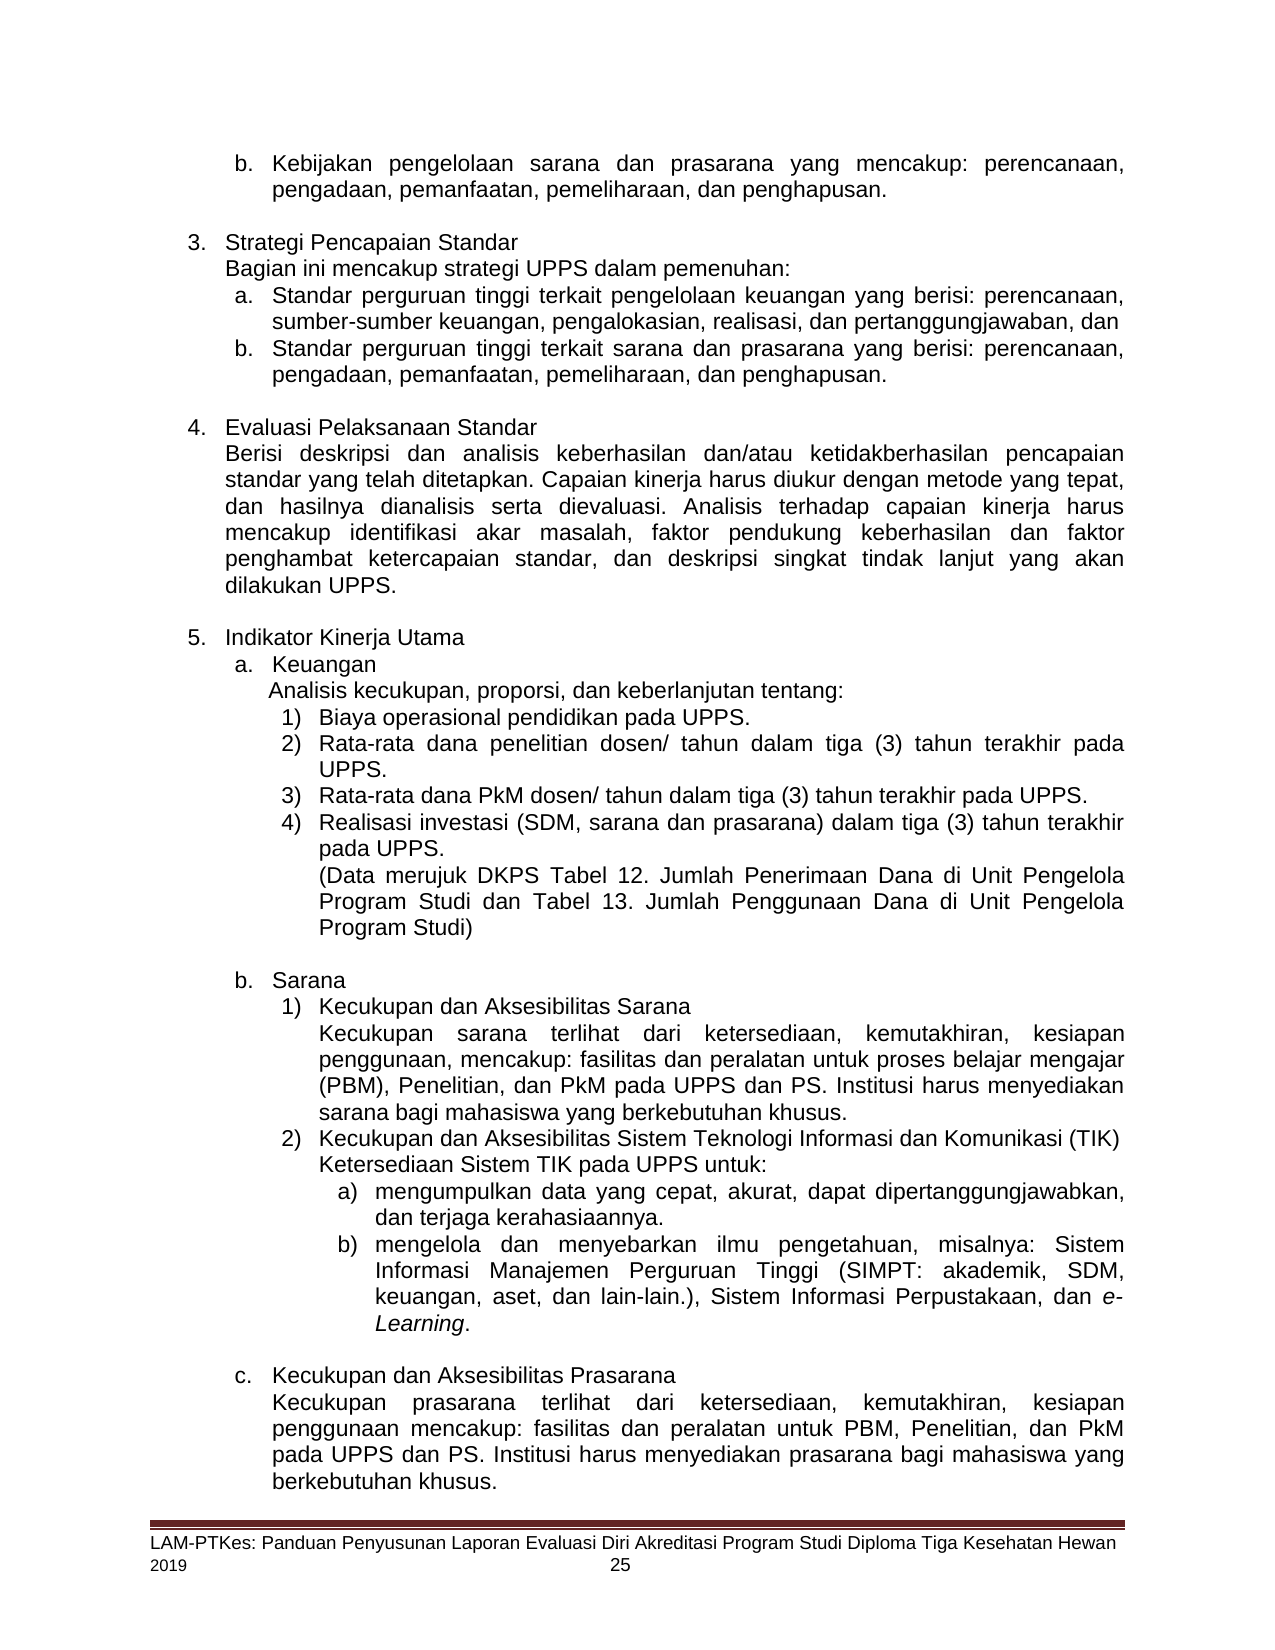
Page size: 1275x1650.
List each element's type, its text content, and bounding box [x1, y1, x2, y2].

list Standar perguruan tinggi terkait sarana dan prasarana yang berisi: perencanaan, pengadaan, pemanfaatan, pemeliharaan, dan penghapusan. [234, 334, 1125, 387]
list Indikator Kinerja Utama [187, 624, 1125, 651]
list Kecukupan dan Aksesibilitas Prasarana [234, 1362, 1125, 1389]
text (Data merujuk DKPS Tabel 12. Jumlah Penerimaan Dana di Unit Pengelola Program Studi dan Tabel 13. Jumlah Penggunaan Dana di Unit Pengelola Program Studi) [319, 862, 1125, 941]
list Strategi Pencapaian Standar [187, 229, 1125, 255]
list Kecukupan dan Aksesibilitas Sarana [281, 993, 1125, 1020]
list Evaluasi Pelaksanaan Standar [187, 413, 1125, 440]
text Ketersediaan Sistem TIK pada UPPS untuk: [319, 1151, 1125, 1178]
text Kecukupan sarana terlihat dari ketersediaan, kemutakhiran, kesiapan penggunaan, mencakup: fasilitas dan peralatan untuk proses belajar mengajar (PBM), Penelitian, dan PkM pada UPPS dan PS. Institusi harus menyediakan sarana bagi mahasiswa yang berkebutuhan khusus. [319, 1020, 1125, 1125]
list Kecukupan dan Aksesibilitas Sistem Teknologi Informasi dan Komunikasi (TIK) [281, 1125, 1125, 1151]
text Bagian ini mencakup strategi UPPS dalam pemenuhan: [225, 255, 1125, 282]
list Realisasi investasi (SDM, sarana dan prasarana) dalam tiga (3) tahun terakhir pada UPPS. [281, 809, 1125, 862]
list Standar perguruan tinggi terkait pengelolaan keuangan yang berisi: perencanaan, sumber-sumber keuangan, pengalokasian, realisasi, dan pertanggungjawaban, dan [234, 282, 1125, 334]
list mengelola dan menyebarkan ilmu pengetahuan, misalnya: Sistem Informasi Manajemen Perguruan Tinggi (SIMPT: akademik, SDM, keuangan, aset, dan lain-lain.), Sistem Informasi Perpustakaan, dan e-Learning. [337, 1231, 1125, 1336]
list Biaya operasional pendidikan pada UPPS. [281, 703, 1125, 730]
list Rata-rata dana penelitian dosen/ tahun dalam tiga (3) tahun terakhir pada UPPS. [281, 730, 1125, 782]
text Kecukupan prasarana terlihat dari ketersediaan, kemutakhiran, kesiapan penggunaan mencakup: fasilitas dan peralatan untuk PBM, Penelitian, dan PkM pada UPPS dan PS. Institusi harus menyediakan prasarana bagi mahasiswa yang berkebutuhan khusus. [272, 1389, 1125, 1494]
list Keuangan [234, 651, 1125, 677]
list mengumpulkan data yang cepat, akurat, dapat dipertanggungjawabkan, dan terjaga kerahasiaannya. [337, 1178, 1125, 1231]
list Kebijakan pengelolaan sarana dan prasarana yang mencakup: perencanaan, pengadaan, pemanfaatan, pemeliharaan, dan penghapusan. [234, 150, 1125, 203]
list Rata-rata dana PkM dosen/ tahun dalam tiga (3) tahun terakhir pada UPPS. [281, 782, 1125, 809]
text Analisis kecukupan, proporsi, dan keberlanjutan tentang: [268, 677, 1125, 703]
list Sarana [234, 967, 1125, 993]
text Berisi deskripsi dan analisis keberhasilan dan/atau ketidakberhasilan pencapaian standar yang telah ditetapkan. Capaian kinerja harus diukur dengan metode yang tepat, dan hasilnya dianalisis serta dievaluasi. Analisis terhadap capaian kinerja harus mencakup identifikasi akar masalah, faktor pendukung keberhasilan dan faktor penghambat ketercapaian standar, dan deskripsi singkat tindak lanjut yang akan dilakukan UPPS. [225, 440, 1125, 598]
